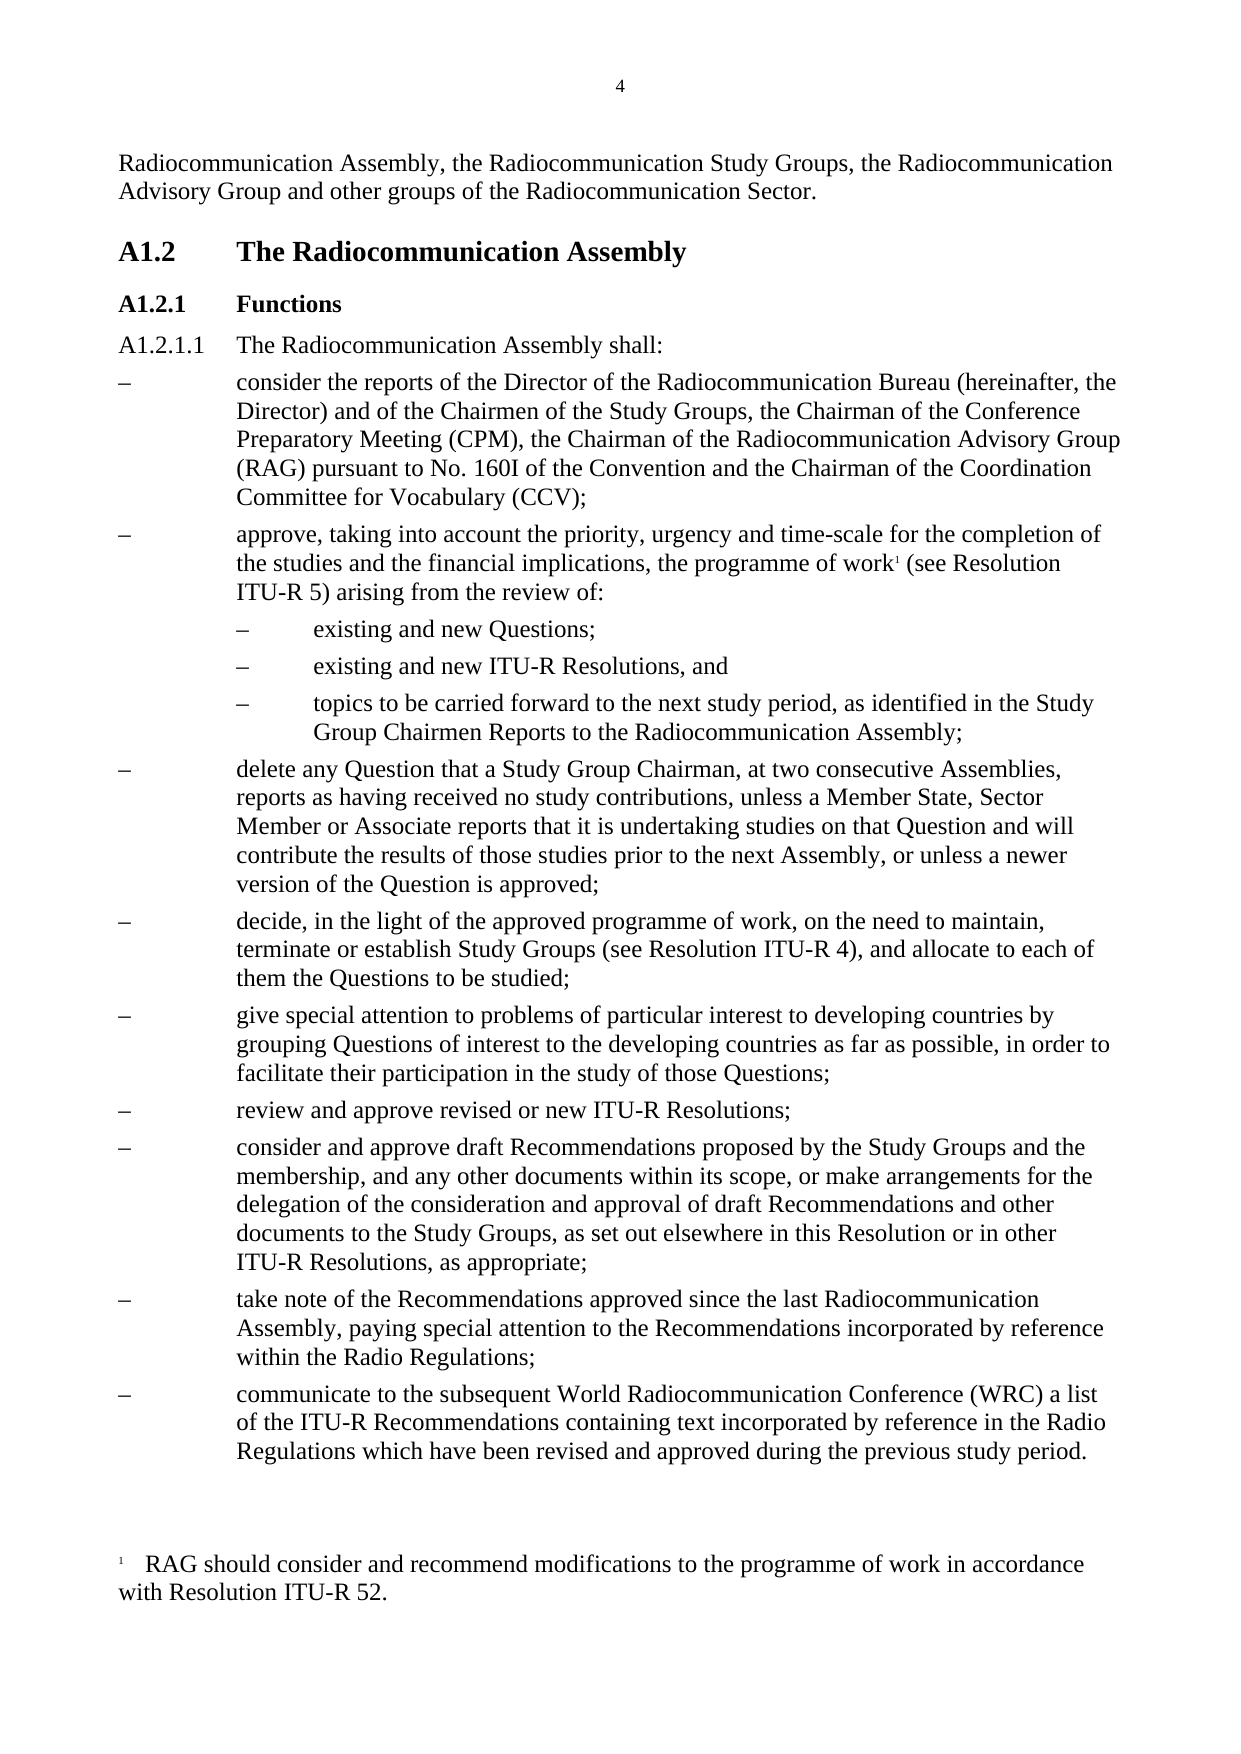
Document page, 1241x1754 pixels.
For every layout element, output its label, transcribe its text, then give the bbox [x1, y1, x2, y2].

text – communicate to the subsequent World Radiocommunication Conference (WRC) a list of the ITU-R Recommendations containing text incorporated by reference in the Radio Regulations which have been revised and approved during the previous study period. [118, 1379, 1122, 1465]
subtitle A1.2.1 Functions [118, 289, 1122, 317]
text – give special attention to problems of particular interest to developing countries by grouping Questions of interest to the developing countries as far as possible, in order to facilitate their participation in the study of those Questions; [118, 1000, 1122, 1087]
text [118, 148, 1122, 205]
text – existing and new Questions; [236, 614, 1122, 642]
text – consider the reports of the Director of the Radiocommunication Bureau (hereinafter, the Director) and of the Chairmen of the Study Groups, the Chairman of the Conference Preparatory Meeting (CPM), the Chairman of the Radiocommunication Advisory Group (RAG) pursuant to No. 160I of the Convention and the Chairman of the Coordination Committee for Vocabulary (CCV); [118, 367, 1122, 511]
text – consider and approve draft Recommendations proposed by the Study Groups and the membership, and any other documents within its scope, or make arrangements for the delegation of the consideration and approval of draft Recommendations and other documents to the Study Groups, as set out elsewhere in this Resolution or in other ITU-R Resolutions, as appropriate; [118, 1132, 1122, 1276]
text – approve, taking into account the priority, urgency and time-scale for the completion of the studies and the financial implications, the programme of work (see Resolution ITU-R 5) arising from the review of: [118, 519, 1122, 605]
text – existing and new ITU-R Resolutions, and [236, 651, 1122, 679]
text A1.2.1.1 The Radiocommunication Assembly shall: [118, 330, 1122, 359]
text – topics to be carried forward to the next study period, as identified in the Study Group Chairmen Reports to the Radiocommunication Assembly; [236, 688, 1122, 745]
text – take note of the Recommendations approved since the last Radiocommunication Assembly, paying special attention to the Recommendations incorporated by reference within the Radio Regulations; [118, 1284, 1122, 1370]
text – decide, in the light of the approved programme of work, on the need to maintain, terminate or establish Study Groups (see Resolution ITU-R 4), and allocate to each of them the Questions to be studied; [118, 906, 1122, 992]
subtitle A1.2 The Radiocommunication Assembly [118, 234, 1122, 268]
text – delete any Question that a Study Group Chairman, at two consecutive Assemblies, reports as having received no study contributions, unless a Member State, Sector Member or Associate reports that it is undertaking studies on that Question and will contribute the results of those studies prior to the next Assembly, or unless a newer version of the Question is approved; [118, 754, 1122, 897]
text – review and approve revised or new ITU-R Resolutions; [118, 1095, 1122, 1124]
